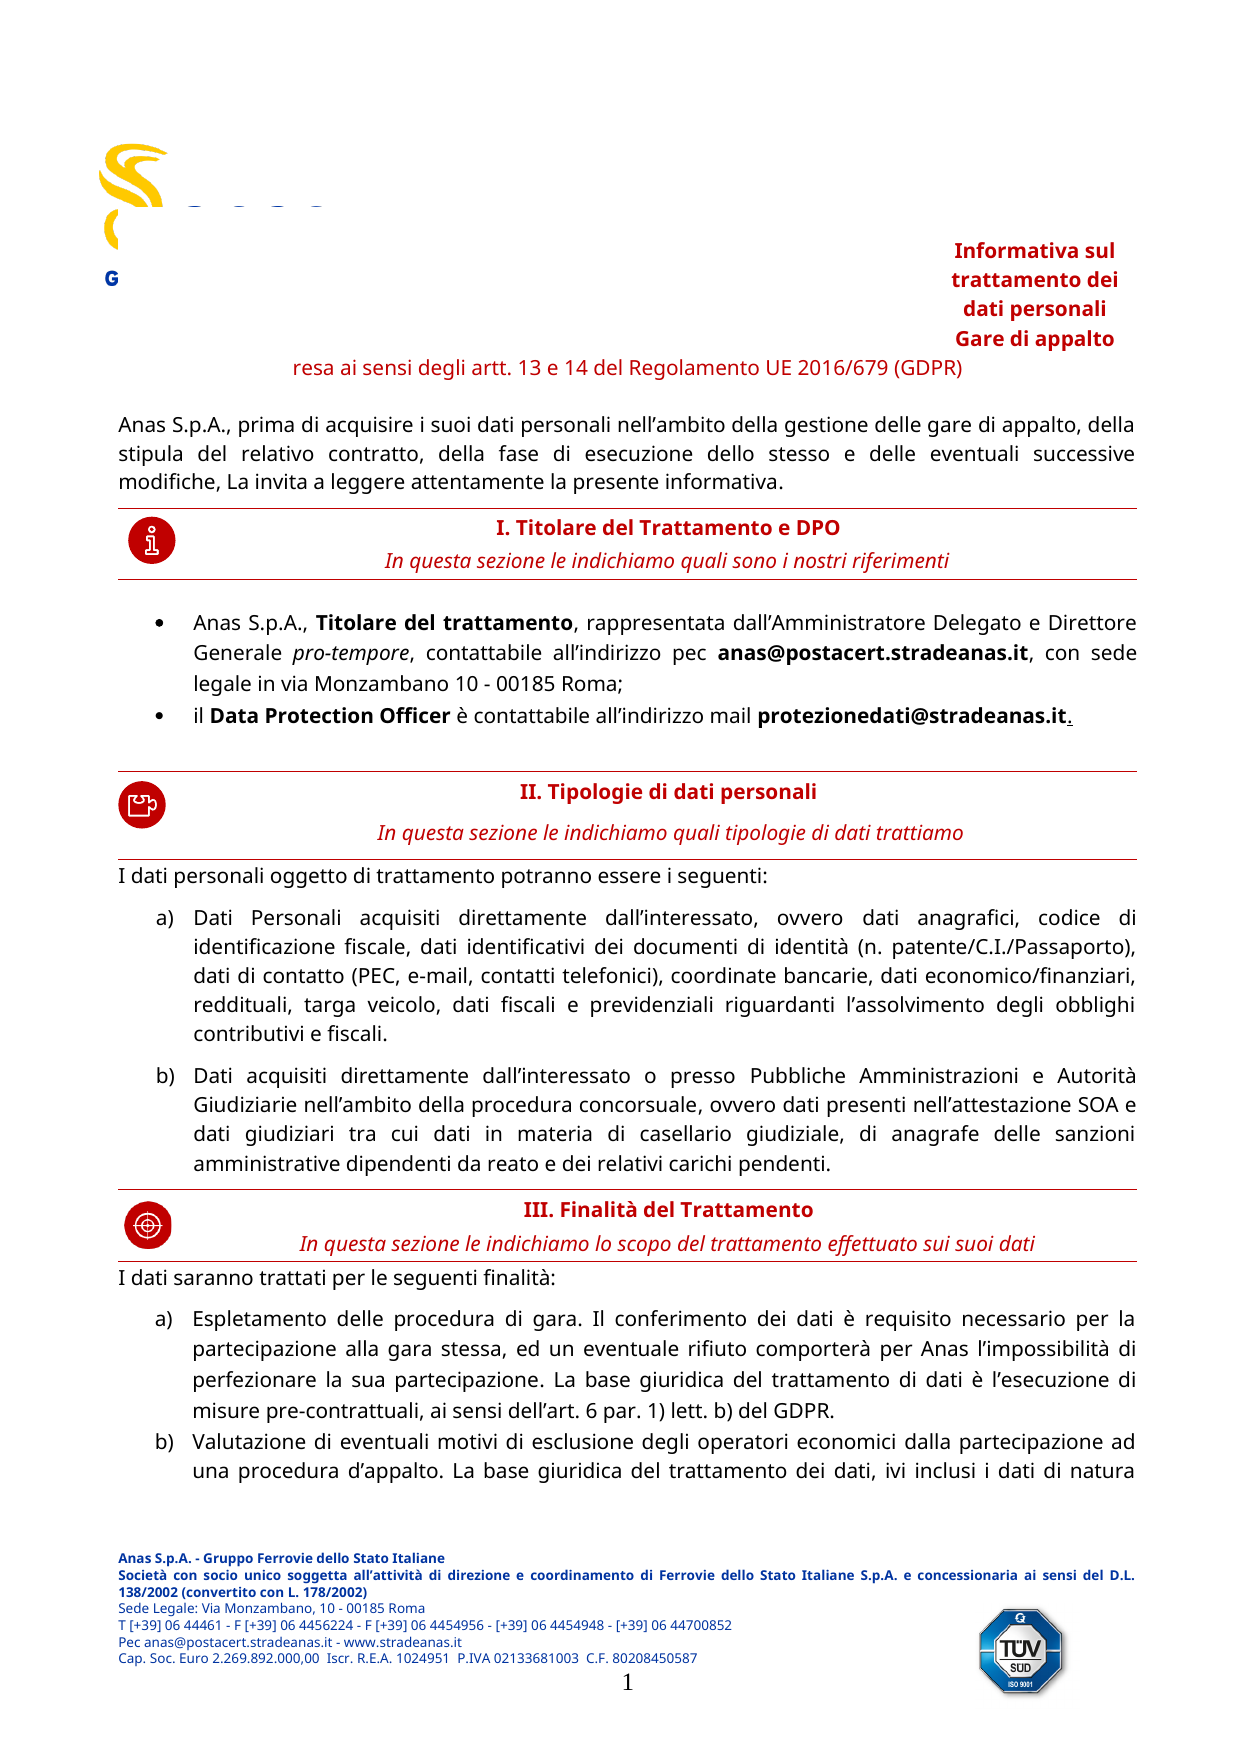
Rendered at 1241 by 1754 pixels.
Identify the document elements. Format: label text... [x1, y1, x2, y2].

picture [2, 0, 914, 326]
table_header [118, 772, 200, 859]
picture [975, 1603, 1081, 1709]
table_header II. Tipologie di dati personali In questa sezione le indichiamo quali tipologie di dati trattiamo [200, 772, 1137, 859]
table_header [118, 1190, 200, 1261]
text resa ai sensi degli artt. 13 e 14 del Regolamento UE 2016/679 (GDPR) [118, 352, 1137, 381]
text Gare di appalto [118, 323, 1137, 352]
table_header [118, 509, 200, 578]
text Informativa sul trattamento dei dati personali [118, 235, 1137, 323]
list Espletamento delle procedura di gara. Il conferimento dei dati è requisito necessario per la partecipazione alla gara stessa, ed un eventuale rifiuto comporterà per Anas l’impossibilità di perfezionare la sua partecipazione. La base giuridica del trattamento di dati è l’esecuzione di misure pre-contrattuali, ai sensi dell’art. 6 par. 1) lett. b) del GDPR. [154, 1304, 1137, 1424]
list il Data Protection Officer è contattabile all’indirizzo mail protezionedati@stradeanas.it. [156, 700, 1137, 729]
list Anas S.p.A., Titolare del trattamento, rappresentata dall’Amministratore Delegato e Direttore Generale pro-tempore, contattabile all’indirizzo pec anas@postacert.stradeanas.it, con sede legale in via Monzambano 10 - 00185 Roma; [156, 608, 1137, 698]
text I dati saranno trattati per le seguenti finalità: [118, 1262, 1137, 1291]
text I dati personali oggetto di trattamento potranno essere i seguenti: [118, 860, 1137, 889]
text Anas S.p.A., prima di acquisire i suoi dati personali nell’ambito della gestione delle gare di appalto, della stipula del relativo contratto, della fase di esecuzione dello stesso e delle eventuali successive modifiche, La invita a leggere attentamente la presente informativa. [118, 410, 1137, 496]
table_header III. Finalità del Trattamento In questa sezione le indichiamo lo scopo del trattamento effettuato sui suoi dati [200, 1190, 1137, 1261]
picture [124, 1201, 172, 1249]
list Dati acquisiti direttamente dall’interessato o presso Pubbliche Amministrazioni e Autorità Giudiziarie nell’ambito della procedura concorsuale, ovvero dati presenti nell’attestazione SOA e dati giudiziari tra cui dati in materia di casellario giudiziale, di anagrafe delle sanzioni amministrative dipendenti da reato e dei relativi carichi pendenti. [156, 1060, 1137, 1177]
list Dati Personali acquisiti direttamente dall’interessato, ovvero dati anagrafici, codice di identificazione fiscale, dati identificativi dei documenti di identità (n. patente/C.I./Passaporto), dati di contatto (PEC, e-mail, contatti telefonici), coordinate bancarie, dati economico/finanziari, reddituali, targa veicolo, dati fiscali e previdenziali riguardanti l’assolvimento degli obblighi contributivi e fiscali. [156, 902, 1137, 1048]
table_header I. Titolare del Trattamento e DPO In questa sezione le indichiamo quali sono i nostri riferimenti [200, 509, 1137, 578]
